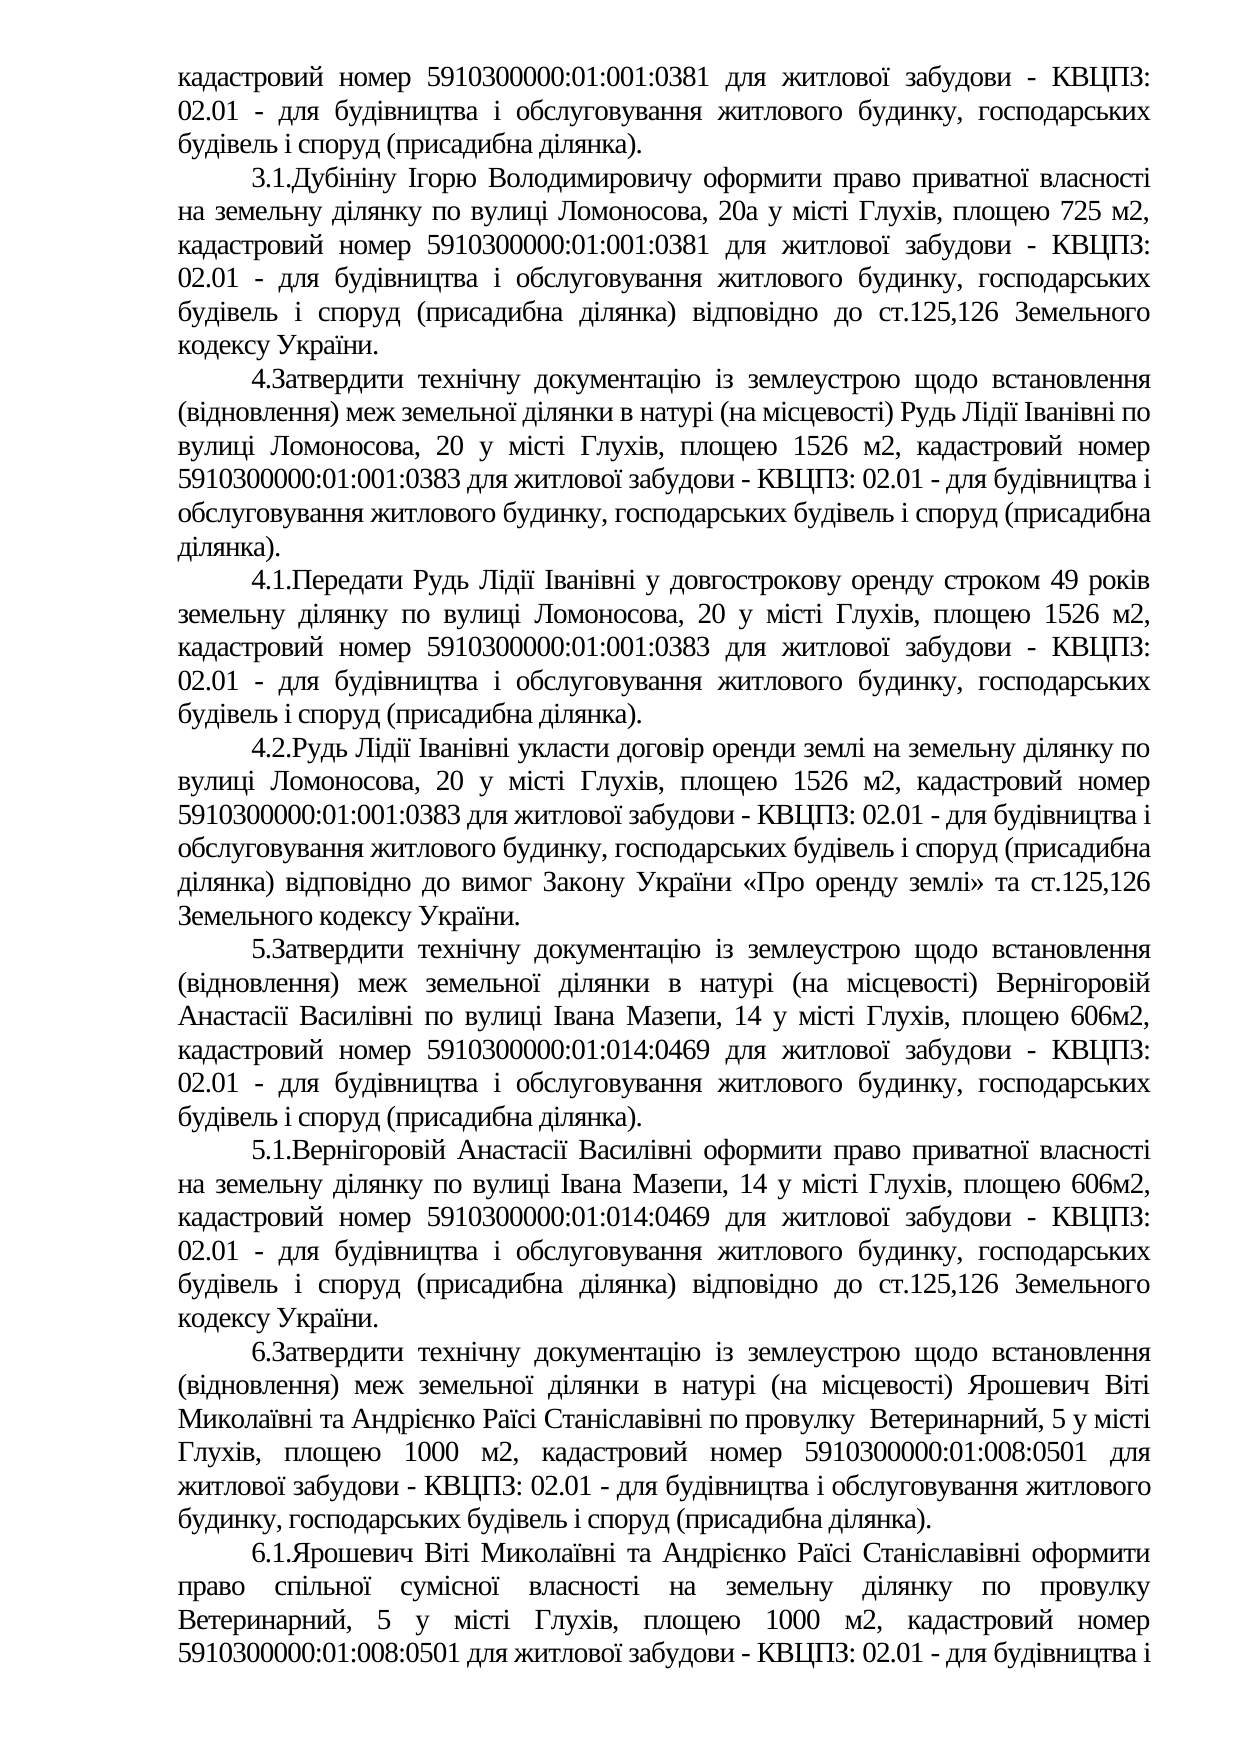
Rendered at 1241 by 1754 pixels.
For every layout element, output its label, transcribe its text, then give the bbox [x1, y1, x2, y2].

text 5.1.Вернігоровій Анастасії Василівні оформити право приватної власності на земельну ділянку по вулиці Івана Мазепи, 14 у місті Глухів, площею 606м2, кадастровий номер 5910300000:01:014:0469 для житлової забудови - КВЦПЗ: 02.01 - для будівництва і обслуговування житлового будинку, господарських будівель і споруд (присадибна ділянка) відповідно до ст.125,126 Земельного кодексу України. [177, 1132, 1152, 1334]
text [177, 1535, 1152, 1669]
text 4.1.Передати Рудь Лідії Іванівні у довгострокову оренду строком 49 років земельну ділянку по вулиці Ломоносова, 20 у місті Глухів, площею 1526 м2, кадастровий номер 5910300000:01:001:0383 для житлової забудови - КВЦПЗ: 02.01 - для будівництва і обслуговування житлового будинку, господарських будівель і споруд (присадибна ділянка). [177, 562, 1152, 730]
text 6.Затвердити технічну документацію із землеустрою щодо встановлення (відновлення) меж земельної ділянки в натурі (на місцевості) Ярошевич Віті Миколаївні та Андрієнко Раїсі Станіславівні по провулку Ветеринарний, 5 у місті Глухів, площею 1000 м2, кадастровий номер 5910300000:01:008:0501 для житлової забудови - КВЦПЗ: 02.01 - для будівництва і обслуговування житлового будинку, господарських будівель і споруд (присадибна ділянка). [177, 1334, 1152, 1535]
text 5.Затвердити технічну документацію із землеустрою щодо встановлення (відновлення) меж земельної ділянки в натурі (на місцевості) Вернігоровій Анастасії Василівні по вулиці Івана Мазепи, 14 у місті Глухів, площею 606м2, кадастровий номер 5910300000:01:014:0469 для житлової забудови - КВЦПЗ: 02.01 - для будівництва і обслуговування житлового будинку, господарських будівель і споруд (присадибна ділянка). [177, 931, 1152, 1132]
text 3.1.Дубініну Ігорю Володимировичу оформити право приватної власності на земельну ділянку по вулиці Ломоносова, 20а у місті Глухів, площею 725 м2, кадастровий номер 5910300000:01:001:0381 для житлової забудови - КВЦПЗ: 02.01 - для будівництва і обслуговування житлового будинку, господарських будівель і споруд (присадибна ділянка) відповідно до ст.125,126 Земельного кодексу України. [177, 160, 1152, 361]
text 4.2.Рудь Лідії Іванівні укласти договір оренди землі на земельну ділянку по вулиці Ломоносова, 20 у місті Глухів, площею 1526 м2, кадастровий номер 5910300000:01:001:0383 для житлової забудови - КВЦПЗ: 02.01 - для будівництва і обслуговування житлового будинку, господарських будівель і споруд (присадибна ділянка) відповідно до вимог Закону України «Про оренду землі» та ст.125,126 Земельного кодексу України. [177, 730, 1152, 931]
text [177, 59, 1152, 160]
text 4.Затвердити технічну документацію із землеустрою щодо встановлення (відновлення) меж земельної ділянки в натурі (на місцевості) Рудь Лідії Іванівні по вулиці Ломоносова, 20 у місті Глухів, площею 1526 м2, кадастровий номер 5910300000:01:001:0383 для житлової забудови - КВЦПЗ: 02.01 - для будівництва і обслуговування житлового будинку, господарських будівель і споруд (присадибна ділянка). [177, 361, 1152, 562]
